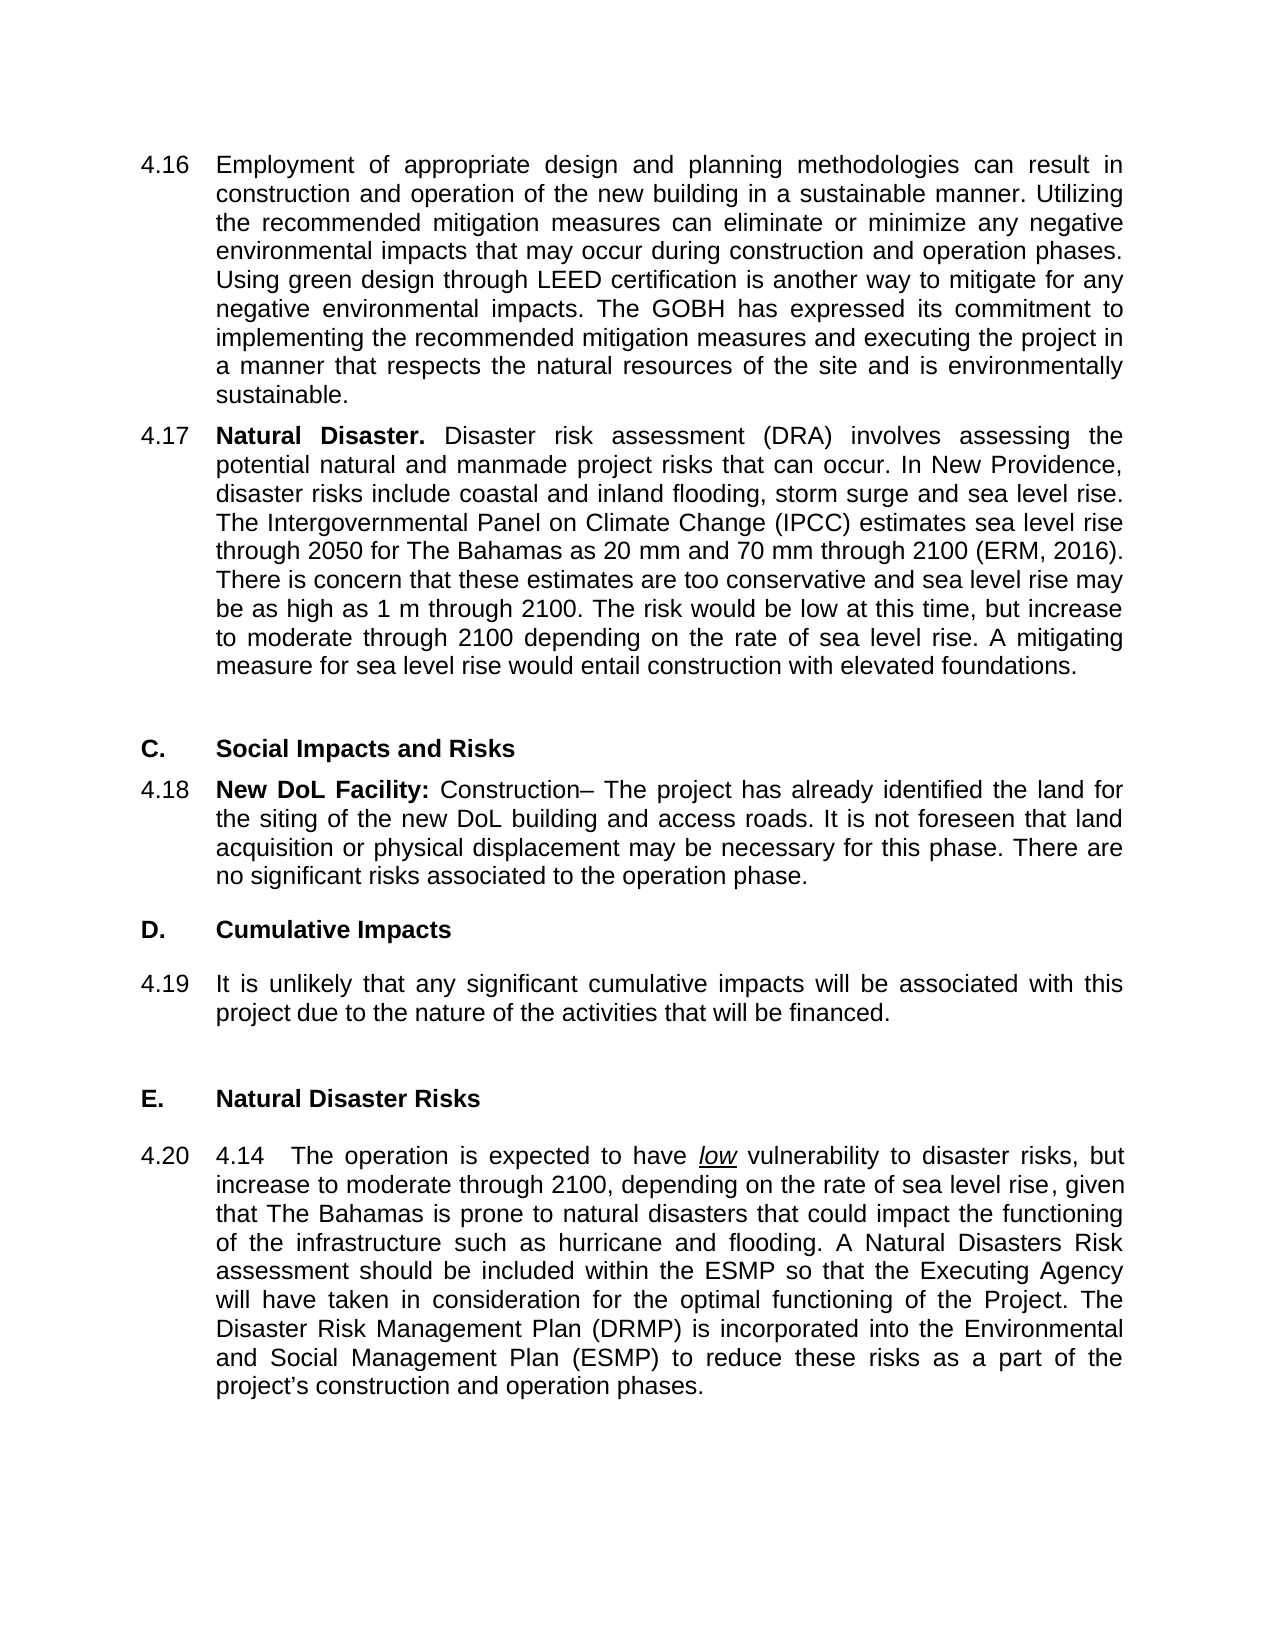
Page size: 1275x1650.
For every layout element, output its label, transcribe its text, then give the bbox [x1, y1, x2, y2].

subtitle Social Impacts and Risks [141, 734, 1125, 762]
list Natural Disaster. Disaster risk assessment (DRA) involves assessing the potential natural and manmade project risks that can occur. In New Providence, disaster risks include coastal and inland flooding, storm surge and sea level rise. The Intergovernmental Panel on Climate Change (IPCC) estimates sea level rise through 2050 for The Bahamas as 20 mm and 70 mm through 2100 (ERM, 2016). There is concern that these estimates are too conservative and sea level rise may be as high as 1 m through 2100. The risk would be low at this time, but increase to moderate through 2100 depending on the rate of sea level rise. A mitigating measure for sea level rise would entail construction with elevated foundations. [141, 421, 1125, 680]
list 4.14 The operation is expected to have low vulnerability to disaster risks, but increase to moderate through 2100, depending on the rate of sea level rise, given that The Bahamas is prone to natural disasters that could impact the functioning of the infrastructure such as hurricane and flooding. A Natural Disasters Risk assessment should be included within the ESMP so that the Executing Agency will have taken in consideration for the optimal functioning of the Project. The Disaster Risk Management Plan (DRMP) is incorporated into the Environmental and Social Management Plan (ESMP) to reduce these risks as a part of the project’s construction and operation phases. [141, 1141, 1125, 1400]
list It is unlikely that any significant cumulative impacts will be associated with this project due to the nature of the activities that will be financed. [141, 969, 1125, 1026]
list Natural Disaster Risks [141, 1084, 1125, 1112]
subtitle Cumulative Impacts [141, 915, 1125, 944]
list New DoL Facility: Construction– The project has already identified the land for the siting of the new DoL building and access roads. It is not foreseen that land acquisition or physical displacement may be necessary for this phase. There are no significant risks associated to the operation phase. [141, 775, 1125, 890]
list Employment of appropriate design and planning methodologies can result in construction and operation of the new building in a sustainable manner. Utilizing the recommended mitigation measures can eliminate or minimize any negative environmental impacts that may occur during construction and operation phases. Using green design through LEED certification is another way to mitigate for any negative environmental impacts. The GOBH has expressed its commitment to implementing the recommended mitigation measures and executing the project in a manner that respects the natural resources of the site and is environmentally sustainable. [141, 150, 1125, 409]
